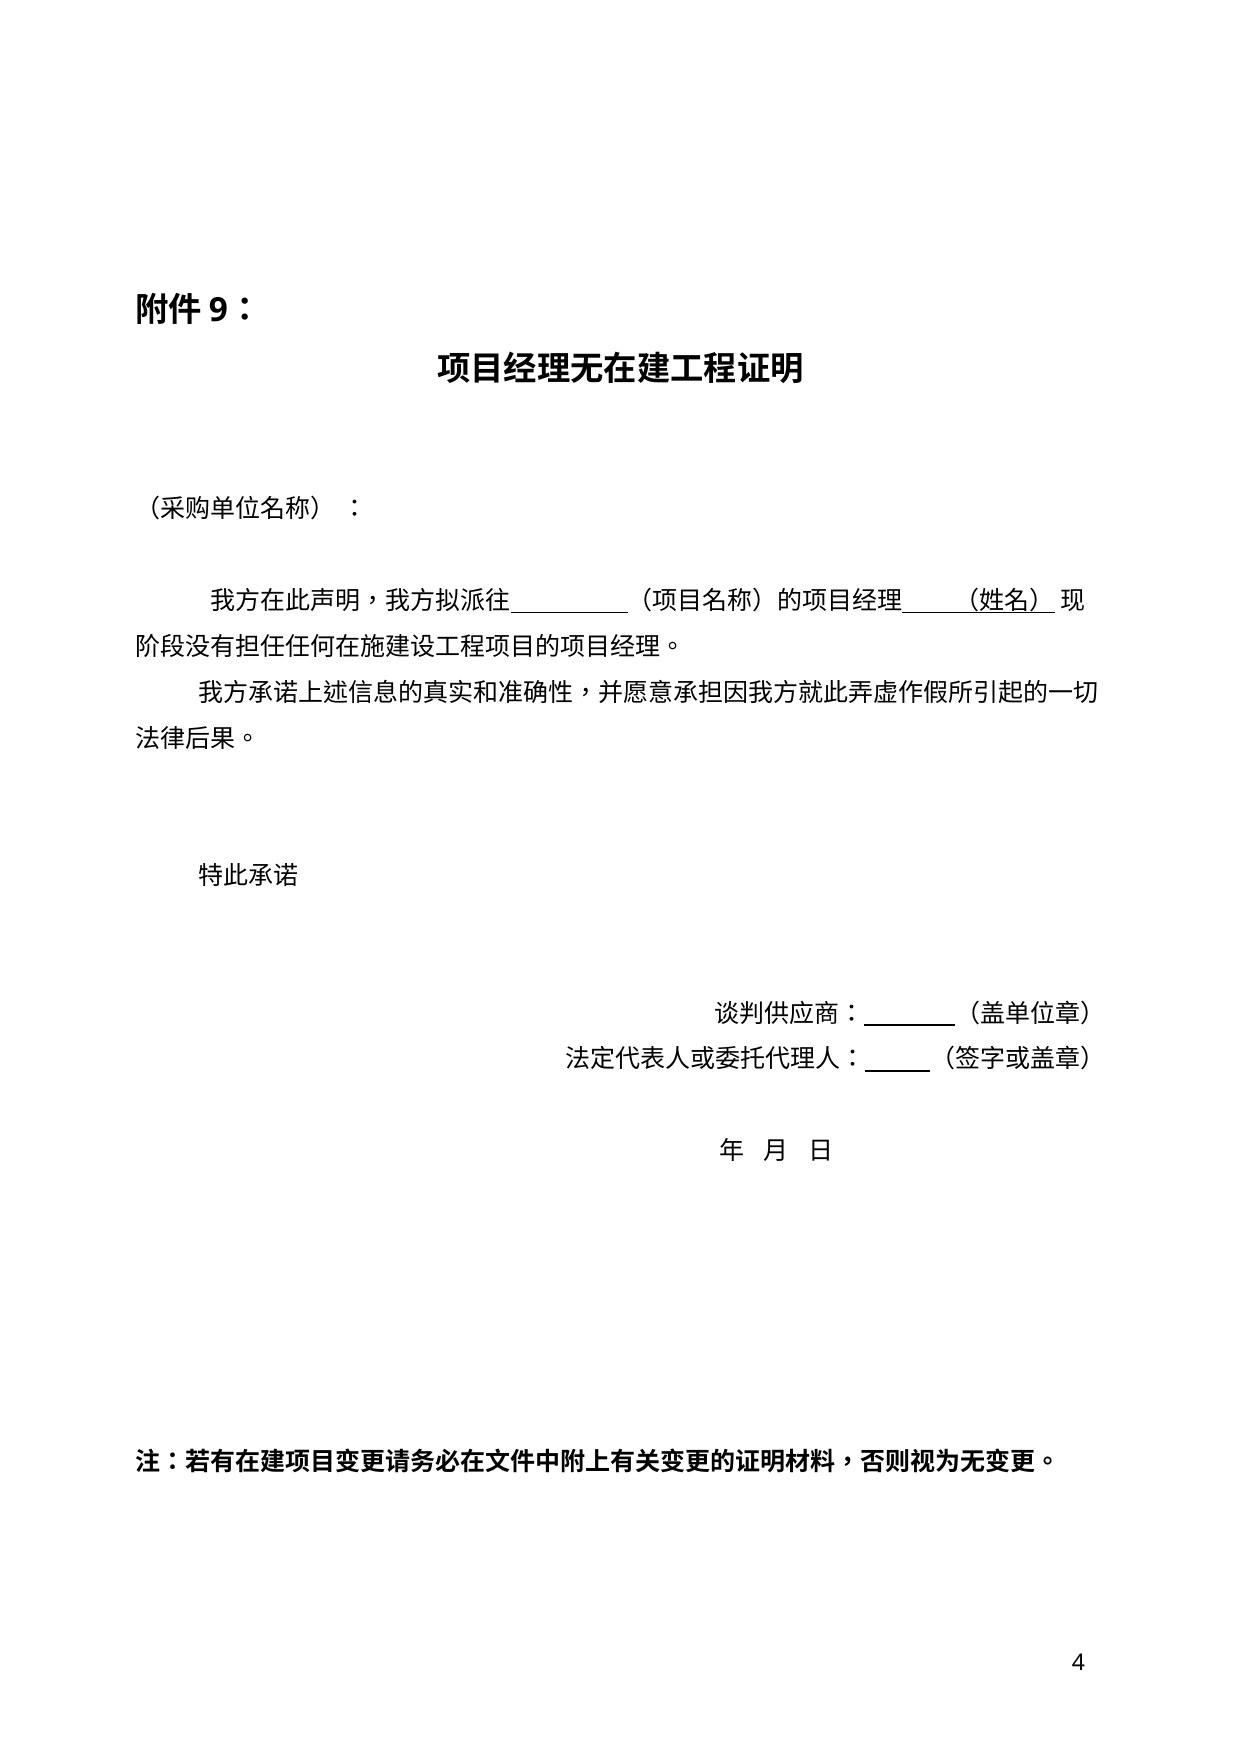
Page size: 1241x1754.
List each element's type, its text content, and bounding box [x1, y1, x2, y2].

text 我方在此声明，我方拟派往 （项目名称）的项目经理 （姓名） 现阶段没有担任任何在施建设工程项目的项目经理。 [135, 573, 1105, 664]
text 特此承诺 [135, 848, 1105, 894]
text 年 月 日 [135, 1123, 1105, 1169]
text 谈判供应商： （盖单位章） [135, 985, 1105, 1031]
text （采购单位名称） ： [135, 481, 1105, 527]
text 法定代表人或委托代理人： （签字或盖章） [135, 1031, 1105, 1077]
text 我方承诺上述信息的真实和准确性，并愿意承担因我方就此弄虚作假所引起的一切法律后果。 [135, 664, 1105, 756]
text 项目经理无在建工程证明 [135, 344, 1105, 389]
text 注：若有在建项目变更请务必在文件中附上有关变更的证明材料，否则视为无变更。 [135, 1444, 1105, 1478]
title 附件9： [135, 283, 1102, 331]
